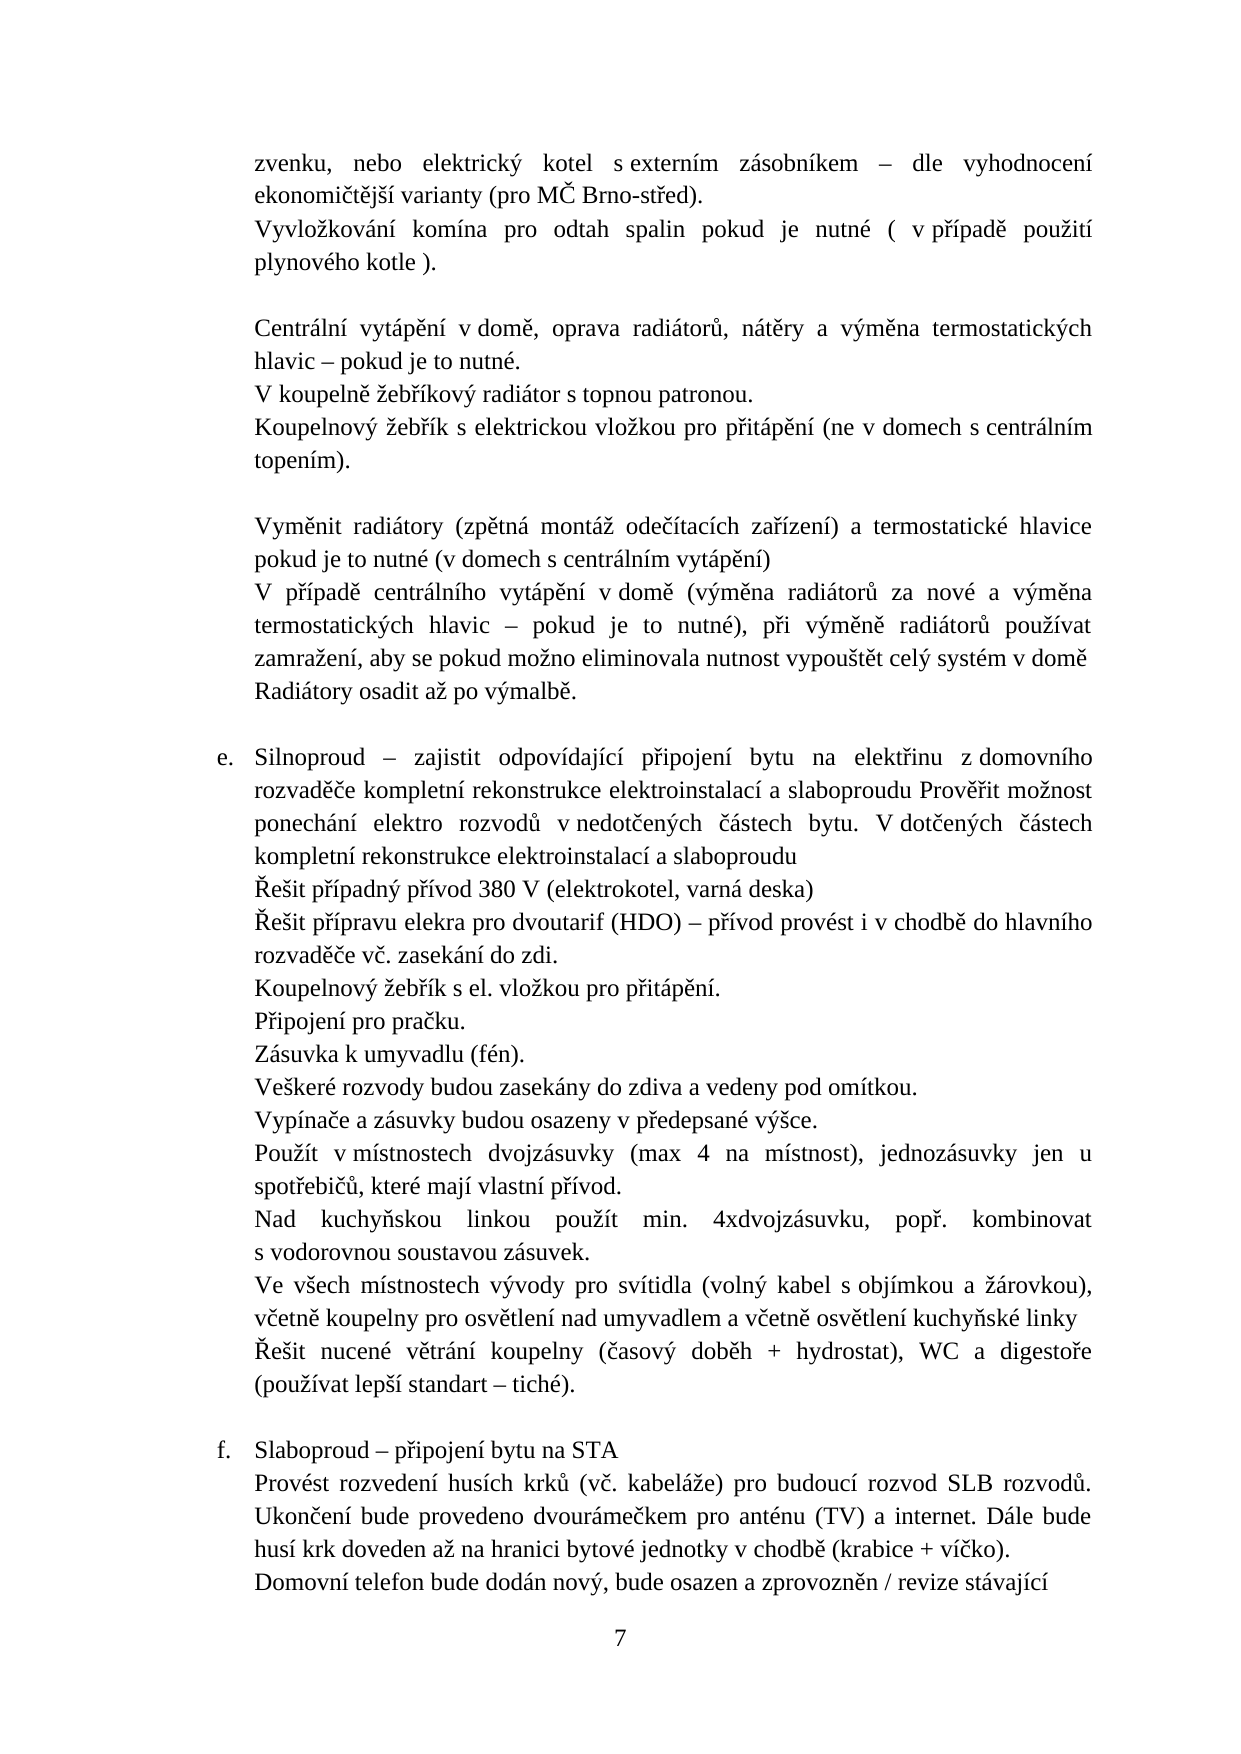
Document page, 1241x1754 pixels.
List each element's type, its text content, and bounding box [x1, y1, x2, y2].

list Nad kuchyňskou linkou použít min. 4xdvojzásuvku, popř. kombinovat s vodorovnou soustavou zásuvek. [254, 1204, 1093, 1266]
list V koupelně žebříkový radiátor s topnou patronou. [254, 379, 1093, 407]
list Veškeré rozvody budou zasekány do zdiva a vedeny pod omítkou. [254, 1072, 1093, 1101]
list Řešit přípravu elekra pro dvoutarif (HDO) – přívod provést i v chodbě do hlavního rozvaděče vč. zasekání do zdi. [254, 907, 1093, 969]
list Radiátory osadit až po výmalbě. [254, 676, 1093, 705]
list Slaboproud – připojení bytu na STA [217, 1435, 1093, 1464]
list Provést rozvedení husích krků (vč. kabeláže) pro budoucí rozvod SLB rozvodů. Ukončení bude provedeno dvourámečkem pro anténu (TV) a internet. Dále bude husí krk doveden až na hranici bytové jednotky v chodbě (krabice + víčko). [254, 1468, 1093, 1563]
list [254, 148, 1093, 209]
list Použít v místnostech dvojzásuvky (max 4 na místnost), jednozásuvky jen u spotřebičů, které mají vlastní přívod. [254, 1138, 1093, 1200]
list Zásuvka k umyvadlu (fén). [254, 1039, 1093, 1068]
list V případě centrálního vytápění v domě (výměna radiátorů za nové a výměna termostatických hlavic – pokud je to nutné), při výměně radiátorů používat zamražení, aby se pokud možno eliminovala nutnost vypouštět celý systém v domě [254, 577, 1093, 672]
list Vyměnit radiátory (zpětná montáž odečítacích zařízení) a termostatické hlavice pokud je to nutné (v domech s centrálním vytápění) [254, 511, 1093, 573]
list Vypínače a zásuvky budou osazeny v předepsané výšce. [254, 1105, 1093, 1134]
list Koupelnový žebřík s elektrickou vložkou pro přitápění (ne v domech s centrálním topením). [254, 412, 1093, 473]
list Řešit případný přívod 380 V (elektrokotel, varná deska) [254, 874, 1093, 903]
list Silnoproud – zajistit odpovídající připojení bytu na elektřinu z domovního rozvaděče kompletní rekonstrukce elektroinstalací a slaboproudu Prověřit možnost ponechání elektro rozvodů v nedotčených částech bytu. V dotčených částech kompletní rekonstrukce elektroinstalací a slaboproudu [217, 742, 1093, 870]
list Ve všech místnostech vývody pro svítidla (volný kabel s objímkou a žárovkou), včetně koupelny pro osvětlení nad umyvadlem a včetně osvětlení kuchyňské linky [254, 1270, 1093, 1332]
list Centrální vytápění v domě, oprava radiátorů, nátěry a výměna termostatických hlavic – pokud je to nutné. [254, 313, 1093, 374]
list Domovní telefon bude dodán nový, bude osazen a zprovozněn / revize stávající [254, 1567, 1093, 1596]
list Řešit nucené větrání koupelny (časový doběh + hydrostat), WC a digestoře (používat lepší standart – tiché). [254, 1336, 1093, 1398]
list Koupelnový žebřík s el. vložkou pro přitápění. [254, 973, 1093, 1002]
list Připojení pro pračku. [254, 1006, 1093, 1035]
list Vyvložkování komína pro odtah spalin pokud je nutné ( v případě použití plynového kotle ). [254, 214, 1093, 275]
